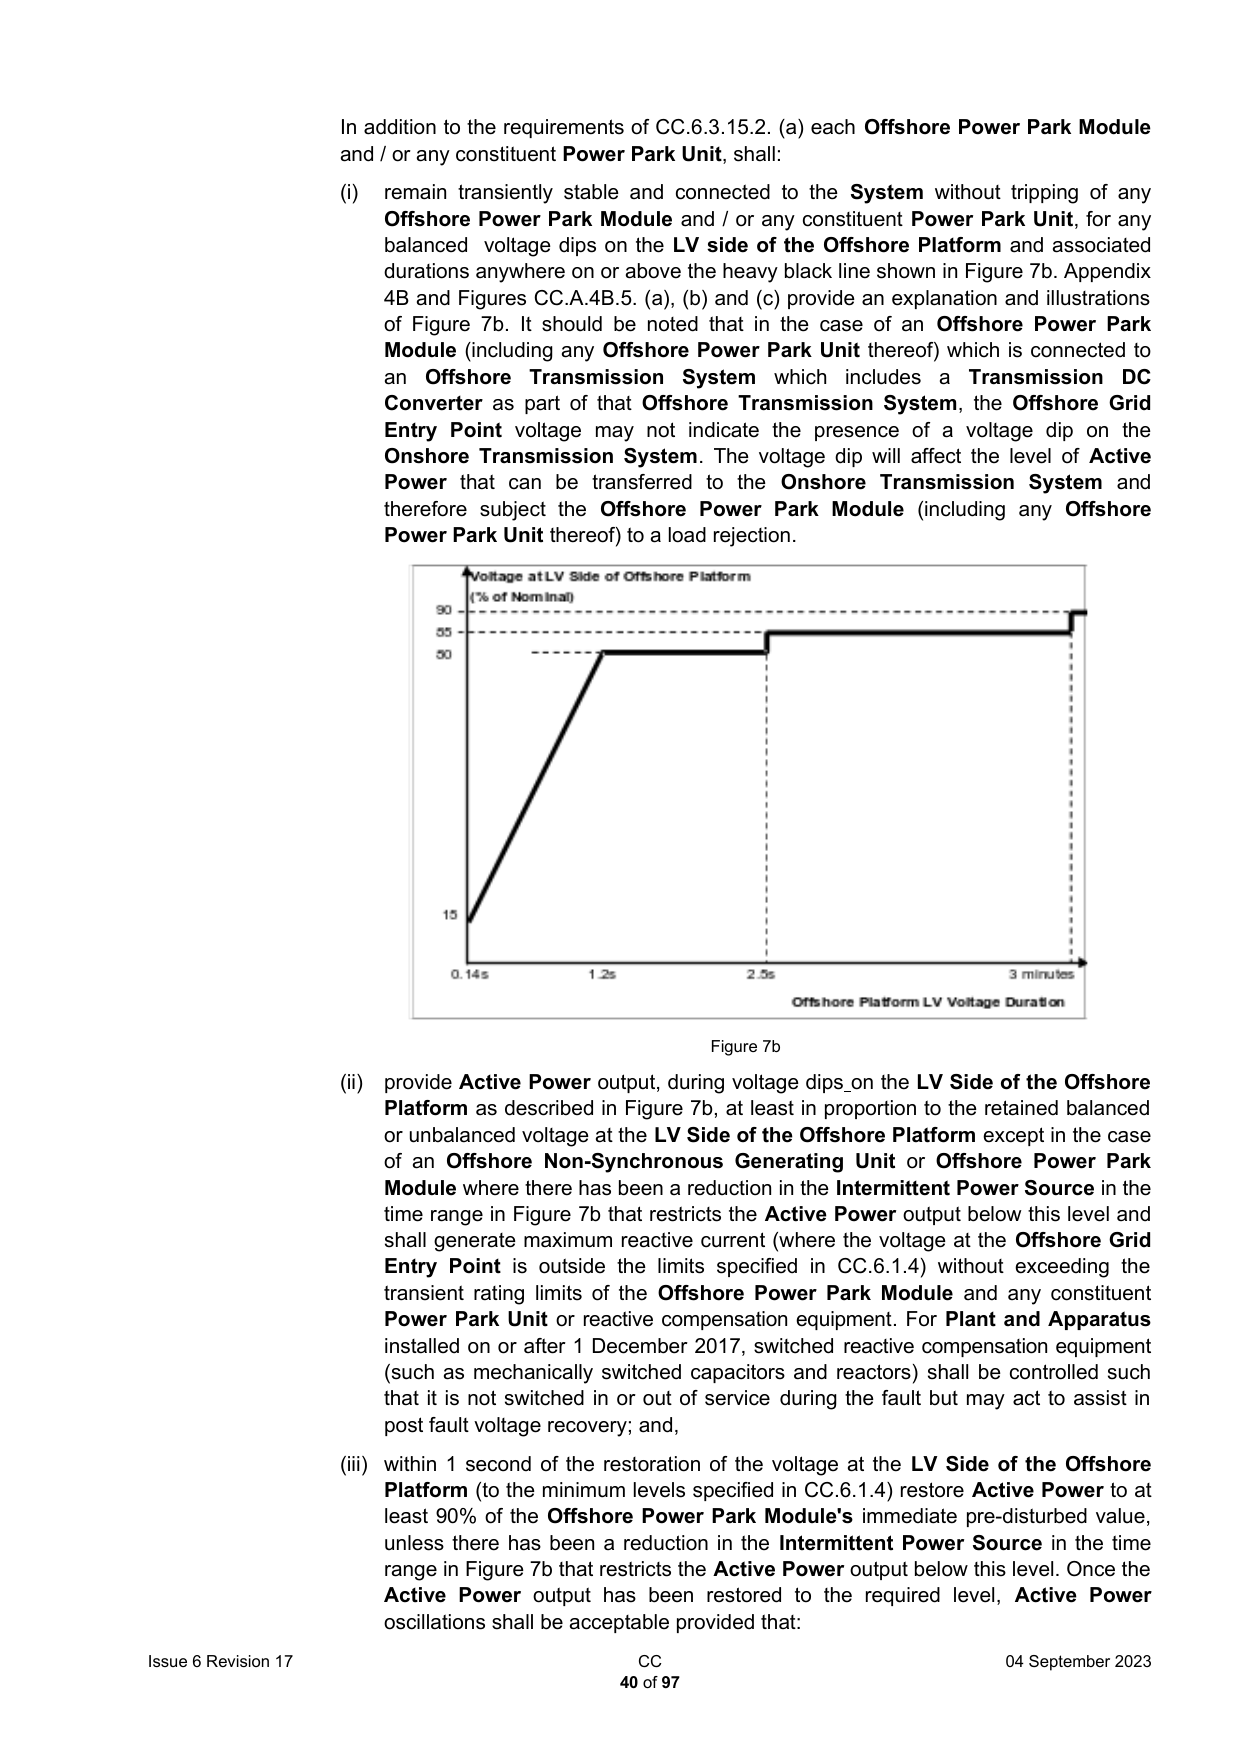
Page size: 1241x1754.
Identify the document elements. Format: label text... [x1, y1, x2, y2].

text (iii) within 1 second of the restoration of the voltage at the LV Side of the Offshore Platform (to the minimum levels specified in CC.6.1.4) restore Active Power to at least 90% of the Offshore Power Park Module's immediate pre-disturbed value, unless there has been a reduction in the Intermittent Power Source in the time range in Figure 7b that restricts the Active Power output below this level. Once the Active Power output has been restored to the required level, Active Power oscillations shall be acceptable provided that: [340, 1451, 1152, 1633]
text Figure 7b [340, 1036, 1152, 1056]
text In addition to the requirements of CC.6.3.15.2. (a) each Offshore Power Park Module and / or any constituent Power Park Unit, shall: [295, 115, 1152, 165]
text (i) remain transiently stable and connected to the System without tripping of any Offshore Power Park Module and / or any constituent Power Park Unit, for any balanced voltage dips on the LV side of the Offshore Platform and associated durations anywhere on or above the heavy black line shown in Figure 7b. Appendix 4B and Figures CC.A.4B.5. (a), (b) and (c) provide an explanation and illustrations of Figure 7b. It should be noted that in the case of an Offshore Power Park Module (including any Offshore Power Park Unit thereof) which is connected to an Offshore Transmission System which includes a Transmission DC Converter as part of that Offshore Transmission System, the Offshore Grid Entry Point voltage may not indicate the presence of a voltage dip on the Onshore Transmission System. The voltage dip will affect the level of Active Power that can be transferred to the Onshore Transmission System and therefore subject the Offshore Power Park Module (including any Offshore Power Park Unit thereof) to a load rejection. [340, 180, 1152, 547]
text (ii) provide Active Power output, during voltage dips on the LV Side of the Offshore Platform as described in Figure 7b, at least in proportion to the retained balanced or unbalanced voltage at the LV Side of the Offshore Platform except in the case of an Offshore Non-Synchronous Generating Unit or Offshore Power Park Module where there has been a reduction in the Intermittent Power Source in the time range in Figure 7b that restricts the Active Power output below this level and shall generate maximum reactive current (where the voltage at the Offshore Grid Entry Point is outside the limits specified in CC.6.1.4) without exceeding the transient rating limits of the Offshore Power Park Module and any constituent Power Park Unit or reactive compensation equipment. For Plant and Apparatus installed on or after 1 December 2017, switched reactive compensation equipment (such as mechanically switched capacitors and reactors) shall be controlled such that it is not switched in or out of service during the fault but may act to assist in post fault voltage recovery; and, [340, 1070, 1152, 1436]
